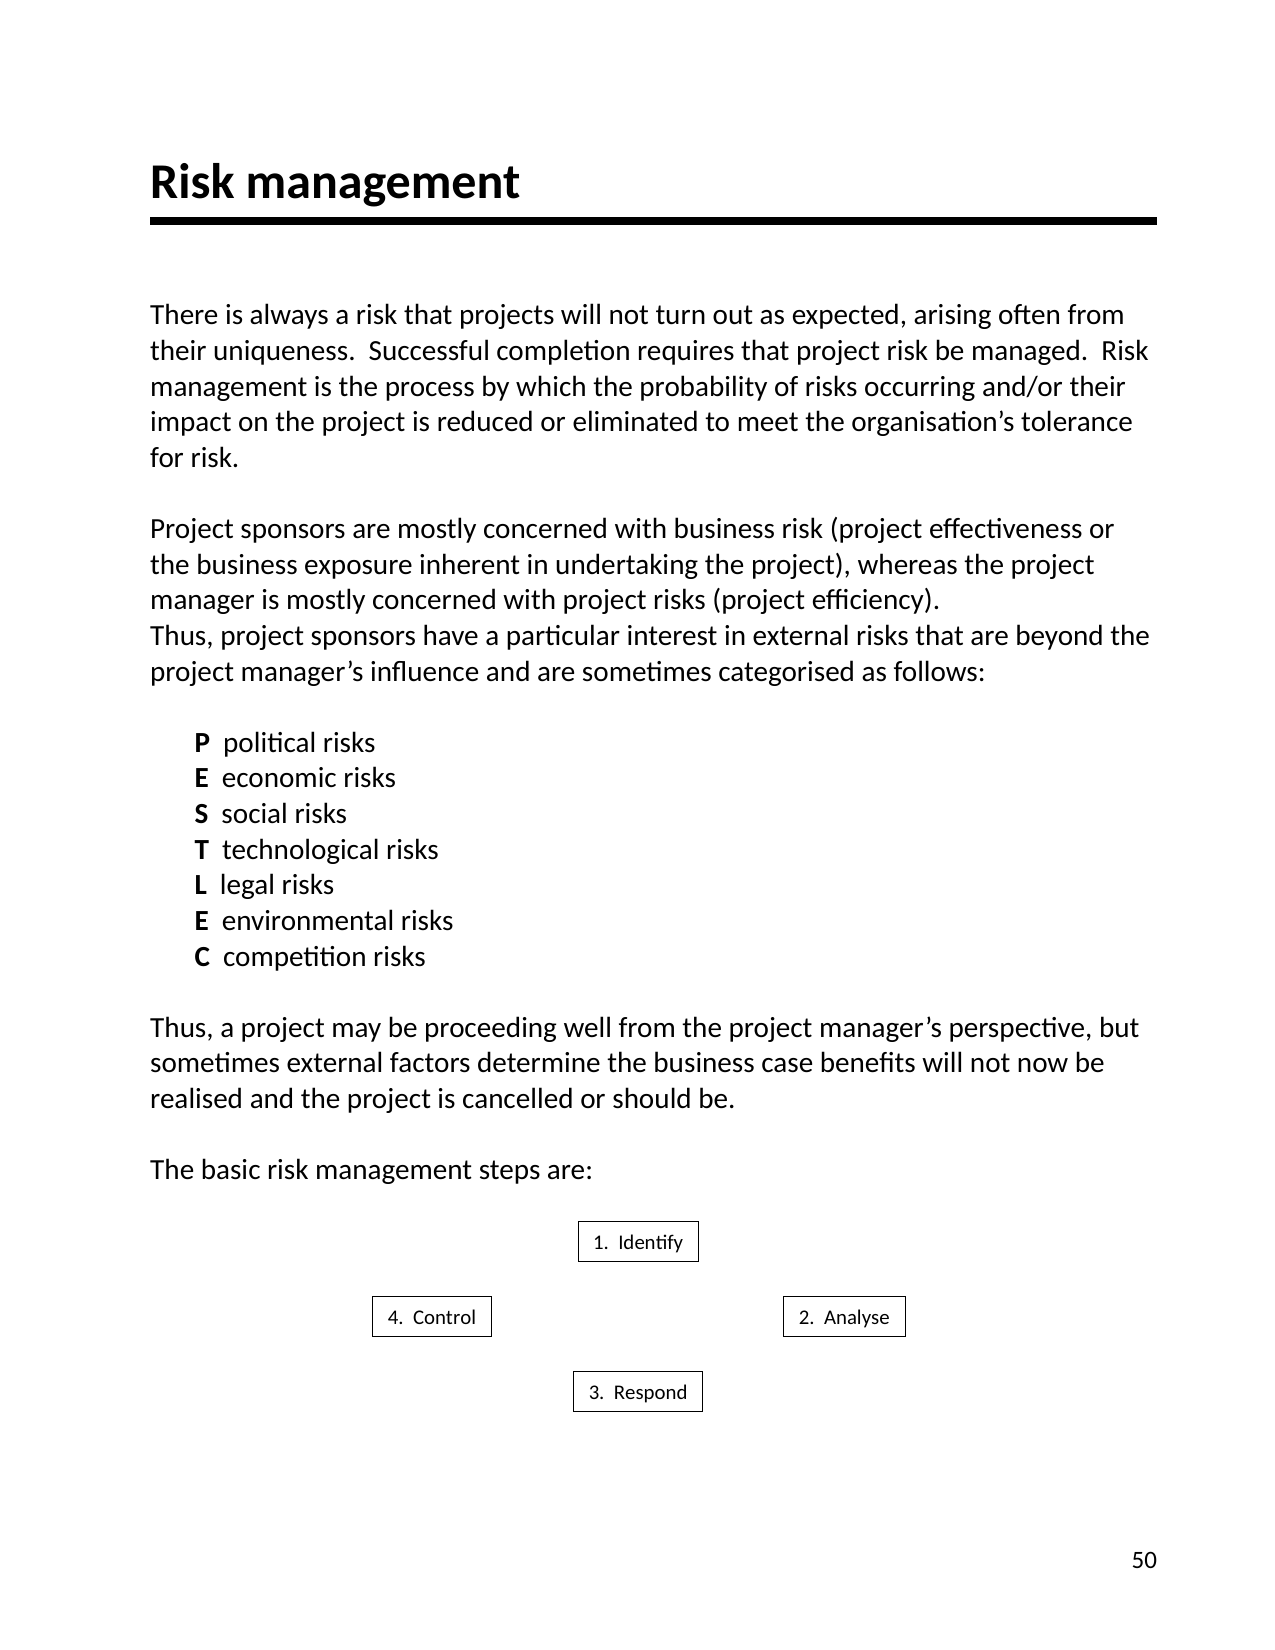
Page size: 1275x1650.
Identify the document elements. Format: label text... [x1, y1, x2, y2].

text Thus, project sponsors have a particular interest in external risks that are beyond the project manager’s influence and are sometimes categorised as follows: [150, 617, 1157, 688]
text E economic risks [194, 759, 1157, 795]
text Project sponsors are mostly concerned with business risk (project effectiveness or the business exposure inherent in undertaking the project), whereas the project manager is mostly concerned with project risks (project efficiency). [150, 510, 1157, 617]
text S social risks [194, 795, 1157, 831]
text T technological risks [194, 831, 1157, 866]
title Risk management [150, 150, 1157, 217]
text L legal risks [194, 866, 1157, 902]
text E environmental risks [194, 902, 1157, 938]
text There is always a risk that projects will not turn out as expected, arising often from their uniqueness. Successful completion requires that project risk be managed. Risk management is the process by which the probability of risks occurring and/or their impact on the project is reduced or eliminated to meet the organisation’s tolerance for risk. [150, 296, 1157, 474]
text The basic risk management steps are: [150, 1151, 1157, 1187]
text C competition risks [194, 938, 1157, 973]
text P political risks [194, 724, 1157, 759]
text Thus, a project may be proceeding well from the project manager’s perspective, but sometimes external factors determine the business case benefits will not now be realised and the project is cancelled or should be. [150, 1009, 1157, 1116]
